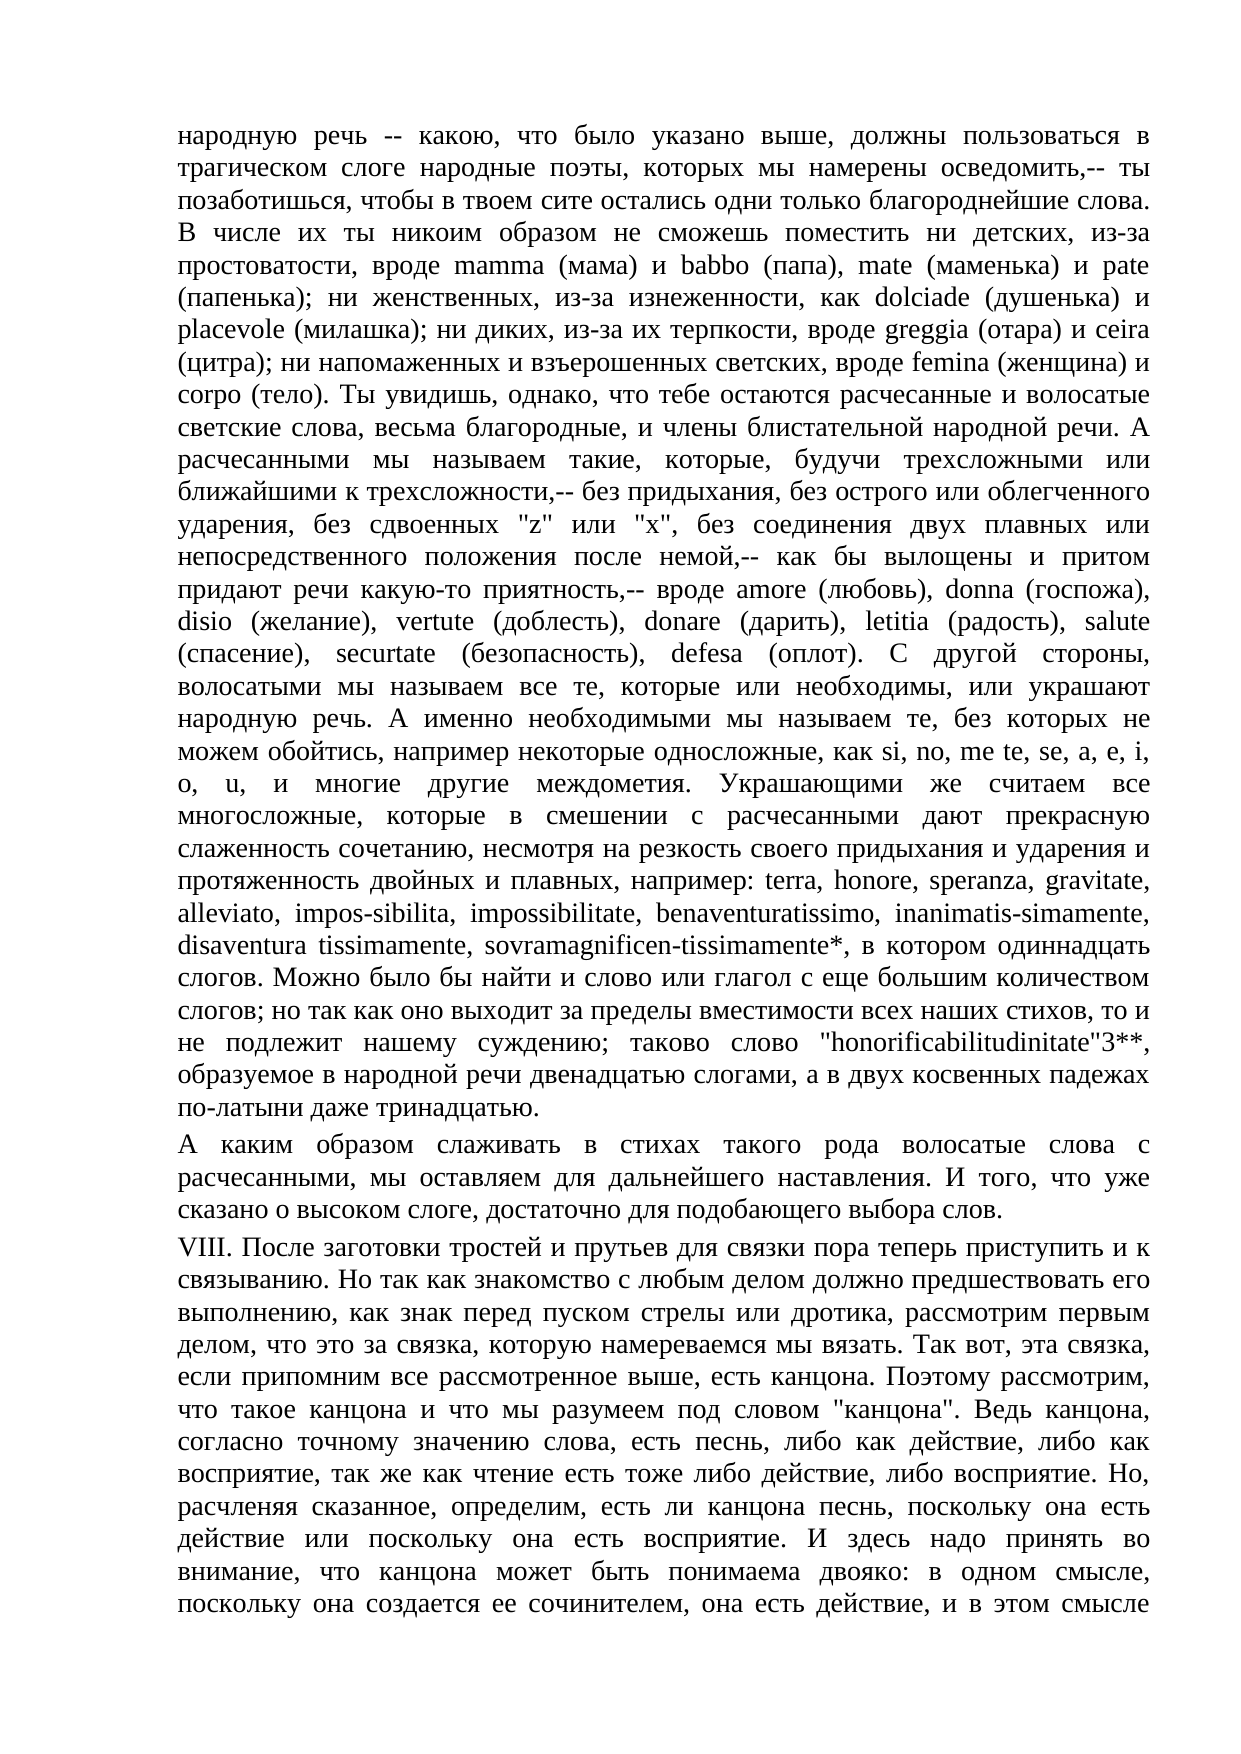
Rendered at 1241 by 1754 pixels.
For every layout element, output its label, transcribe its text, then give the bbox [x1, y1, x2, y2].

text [177, 1230, 1152, 1618]
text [177, 118, 1152, 1122]
text А каким образом слаживать в стихах такого рода волосатые слова с расчесанными, мы оставляем для дальнейшего наставления. И того, что уже сказано о высоком слоге, достаточно для подобающего выбора слов. [177, 1127, 1152, 1225]
